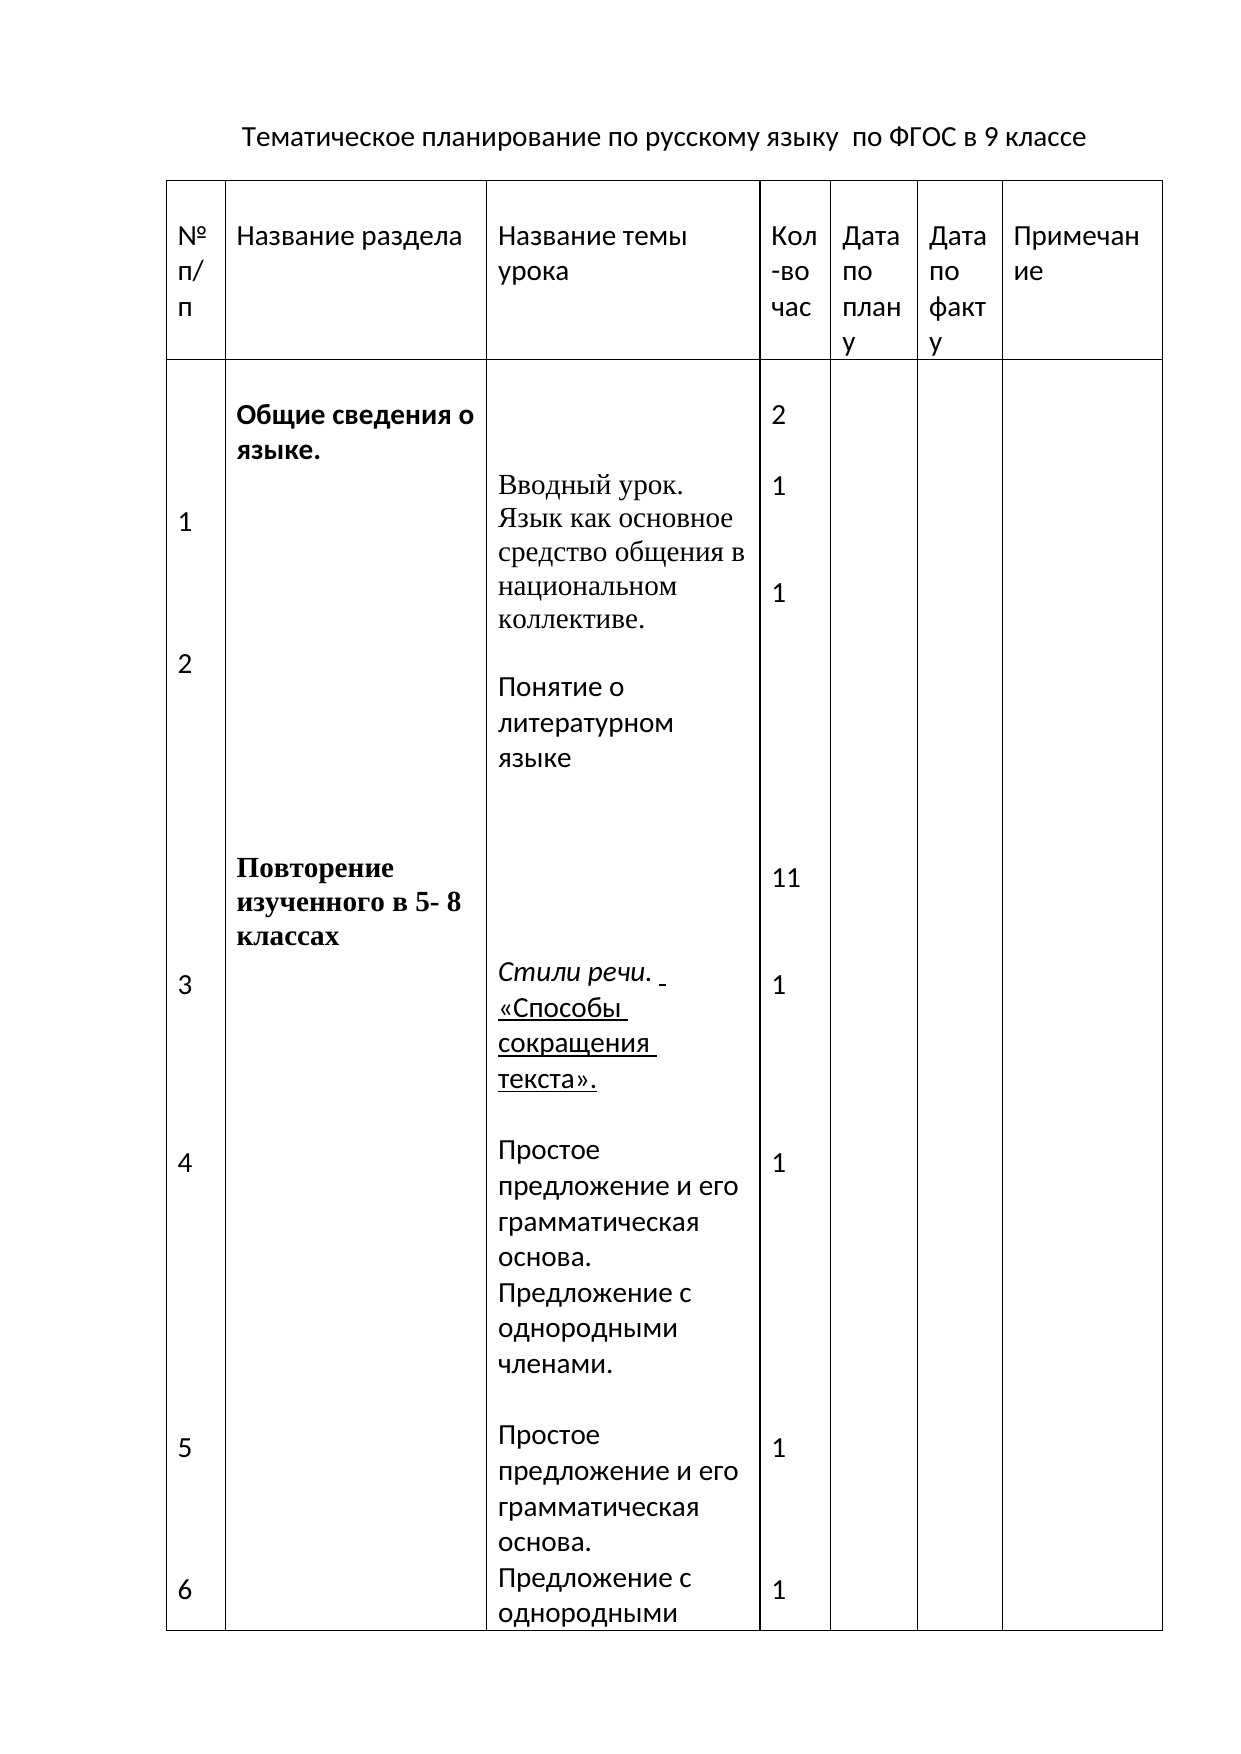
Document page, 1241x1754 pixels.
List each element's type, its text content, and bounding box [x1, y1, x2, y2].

table_header Название раздела [226, 181, 486, 359]
table_header Дата по факту [918, 181, 1002, 359]
table_cell [1003, 360, 1162, 1630]
table_header Примечание [1003, 181, 1162, 359]
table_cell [167, 360, 225, 1630]
table_cell [831, 360, 917, 1630]
table_cell [918, 360, 1002, 1630]
table_header Дата по плану [831, 181, 917, 359]
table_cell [487, 360, 759, 1630]
table_header № п/п [167, 181, 225, 359]
table_header Название темы урока [487, 181, 759, 359]
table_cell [226, 360, 486, 1630]
text Тематическое планирование по русскому языку по ФГОС в 9 классе [177, 118, 1152, 154]
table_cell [761, 360, 830, 1630]
table_header Кол-во час [761, 181, 830, 359]
